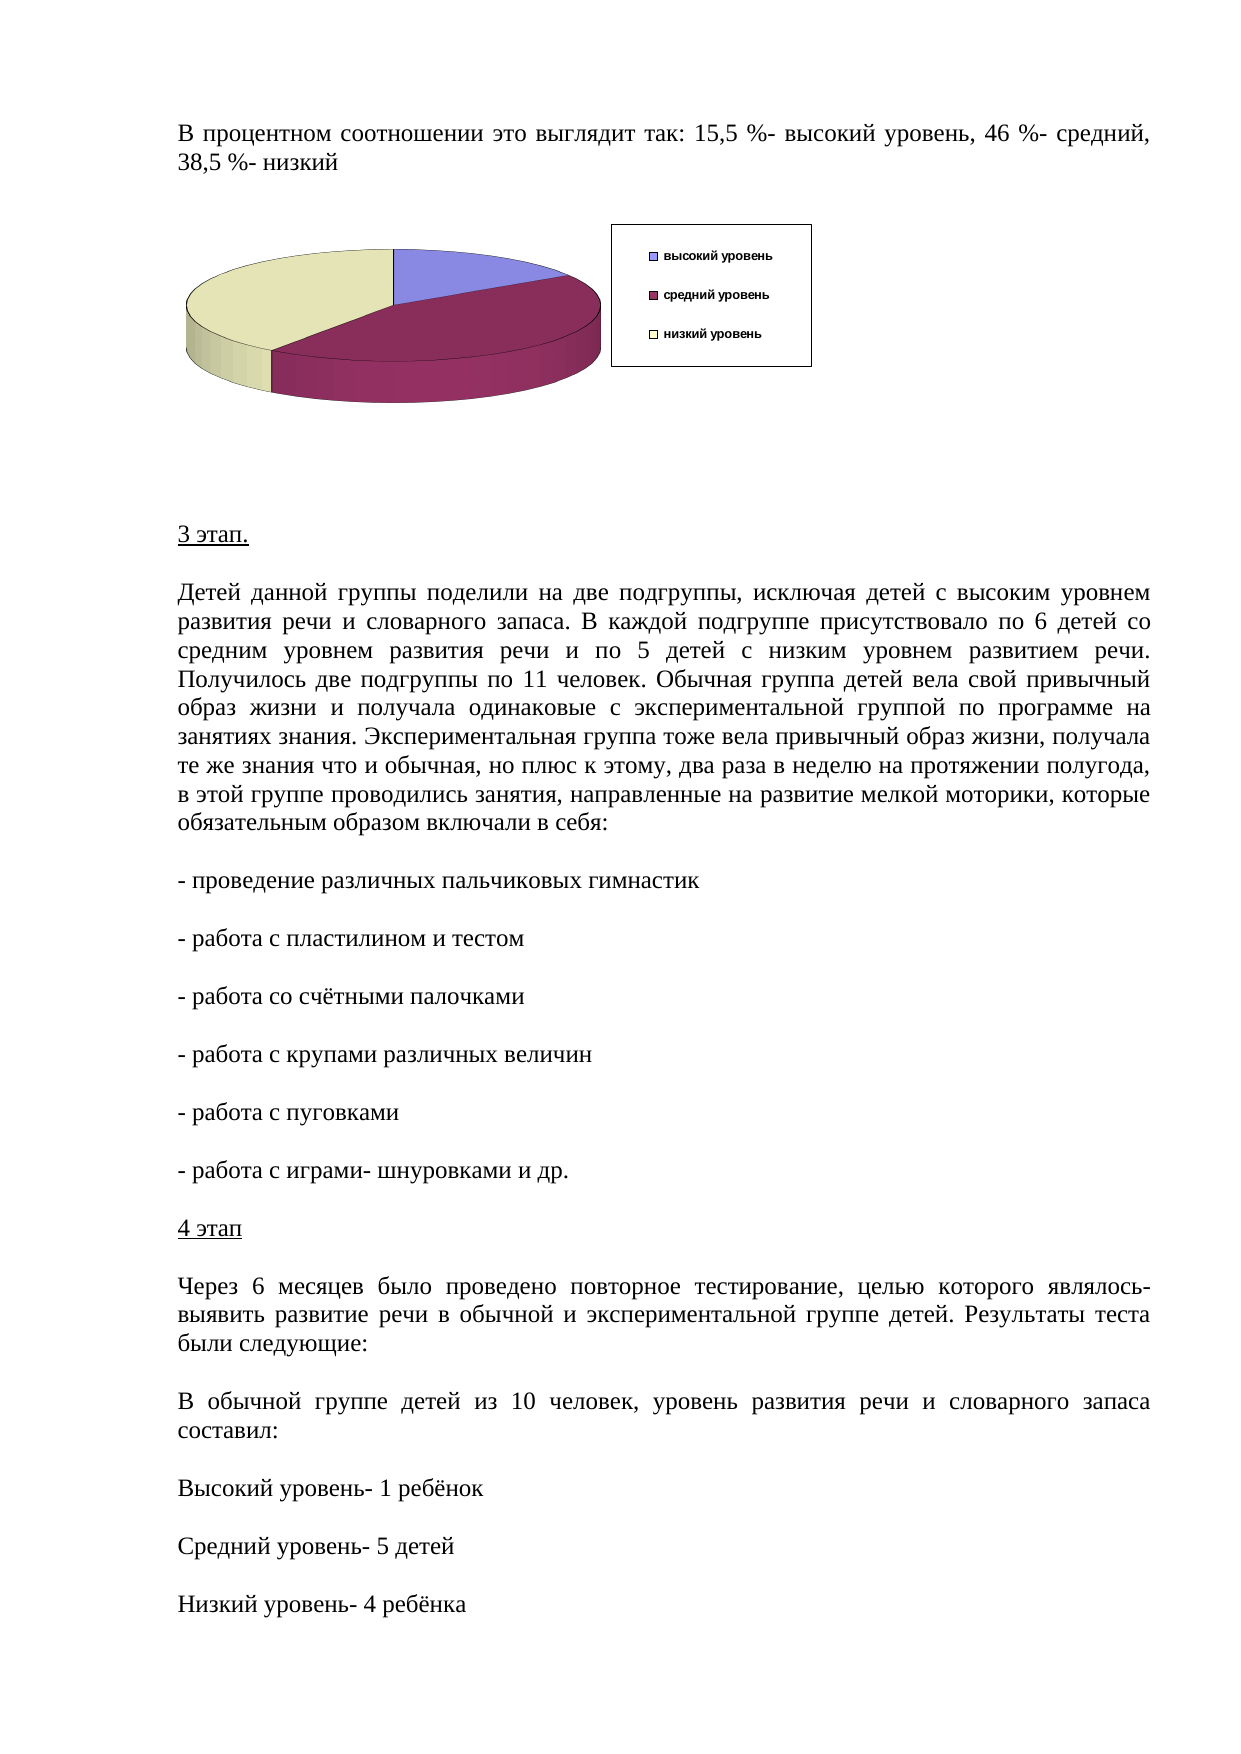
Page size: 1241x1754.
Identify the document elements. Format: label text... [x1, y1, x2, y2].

text - проведение различных пальчиковых гимнастик [177, 865, 1152, 894]
text В процентном соотношении это выглядит так: 15,5 %- высокий уровень, 46 %- средний, 38,5 %- низкий [177, 118, 1152, 176]
text В обычной группе детей из 10 человек, уровень развития речи и словарного запаса составил: [177, 1386, 1152, 1444]
text Высокий уровень- 1 ребёнок [177, 1473, 1152, 1502]
text - работа с крупами различных величин [177, 1039, 1152, 1068]
text - работа с пуговками [177, 1097, 1152, 1126]
text - работа с играми- шнуровками и др. [177, 1155, 1152, 1184]
text Детей данной группы поделили на две подгруппы, исключая детей с высоким уровнем развития речи и словарного запаса. В каждой подгруппе присутствовало по 6 детей со средним уровнем развития речи и по 5 детей с низким уровнем развитием речи. Получилось две подгруппы по 11 человек. Обычная группа детей вела свой привычный образ жизни и получала одинаковые с экспериментальной группой по программе на занятиях знания. Экспериментальная группа тоже вела привычный образ жизни, получала те же знания что и обычная, но плюс к этому, два раза в неделю на протяжении полугода, в этой группе проводились занятия, направленные на развитие мелкой моторики, которые обязательным образом включали в себя: [177, 577, 1152, 836]
text Средний уровень- 5 детей [177, 1531, 1152, 1559]
text Низкий уровень- 4 ребёнка [177, 1589, 1152, 1617]
text Через 6 месяцев было проведено повторное тестирование, целью которого являлось- выявить развитие речи в обычной и экспериментальной группе детей. Результаты теста были следующие: [177, 1271, 1152, 1357]
text 3 этап. [177, 519, 1152, 548]
text - работа со счётными палочками [177, 981, 1152, 1010]
text - работа с пластилином и тестом [177, 923, 1152, 952]
text 4 этап [177, 1213, 1152, 1242]
